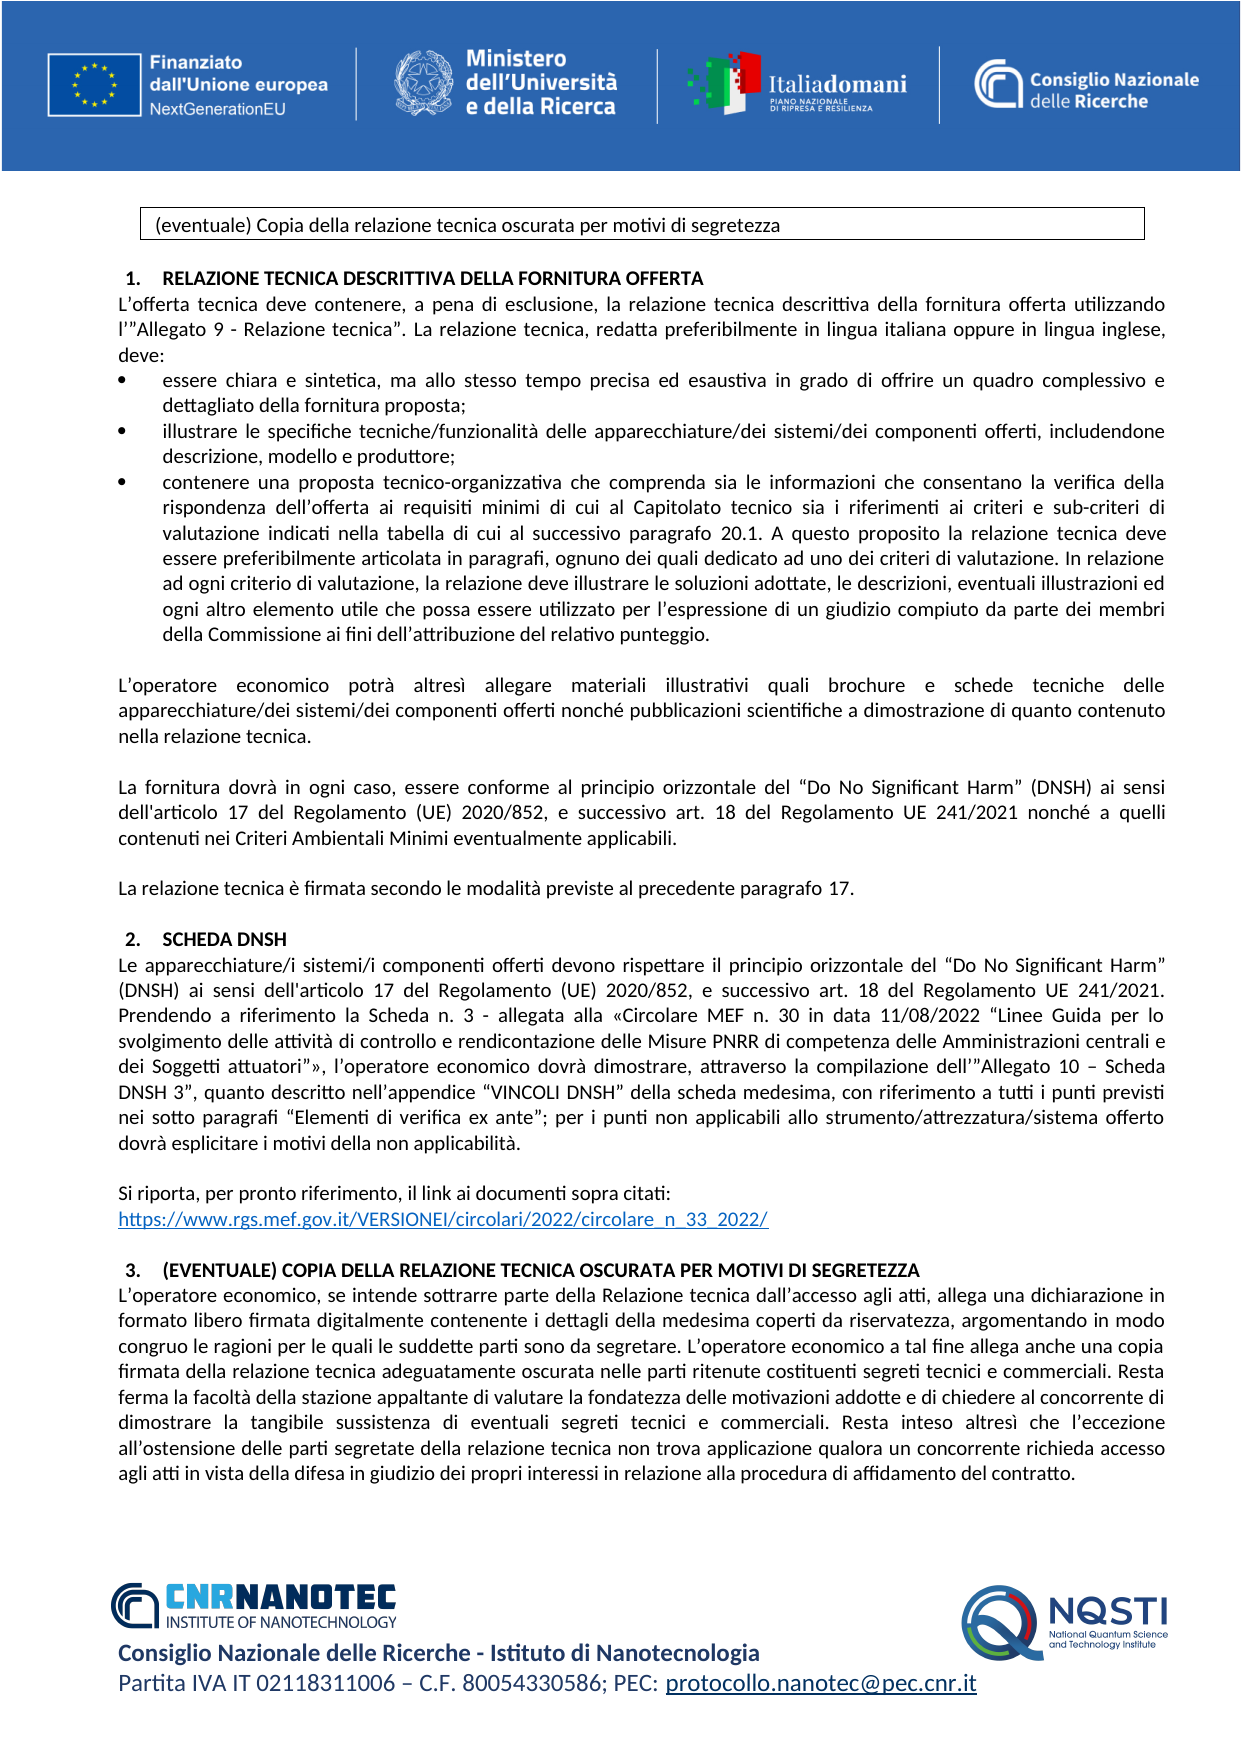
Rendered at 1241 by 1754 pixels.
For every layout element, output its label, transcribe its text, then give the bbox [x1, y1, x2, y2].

table_cell (eventuale) Copia della relazione tecnica oscurata per motivi di segretezza [141, 208, 1144, 239]
text https://www.rgs.mef.gov.it/VERSIONEI/circolari/2022/circolare_n_33_2022/ [118, 1206, 1167, 1231]
list Relazione tecnica descrittiva della fornitura offerta [125, 266, 1167, 291]
text La relazione tecnica è firmata secondo le modalità previste al precedente paragrafo 15. [118, 876, 1167, 901]
list essere chiara e sintetica, ma allo stesso tempo precisa ed esaustiva in grado di offrire un quadro complessivo e dettagliato della fornitura proposta; [118, 367, 1167, 418]
text Si riporta, per pronto riferimento, il link ai documenti sopra citati: [118, 1181, 1167, 1206]
list illustrare le specifiche tecniche/funzionalità delle apparecchiature/dei sistemi/dei componenti offerti, includendone descrizione, modello e produttore; [118, 418, 1167, 469]
picture [956, 1577, 1176, 1668]
list Scheda DNSH [125, 926, 1167, 952]
text La fornitura dovrà in ogni caso, essere conforme al principio orizzontale del “Do No Significant Harm” (DNSH) ai sensi dell'articolo 17 del Regolamento (UE) 2020/852, e successivo art. 18 del Regolamento UE 241/2021 nonché a quelli contenuti nei Criteri Ambientali Minimi eventualmente applicabili. [118, 774, 1167, 850]
list (eventuale) Copia della relazione tecnica oscurata per motivi di segretezza [125, 1257, 1167, 1282]
text Le apparecchiature/i sistemi/i componenti offerti devono rispettare il principio orizzontale del “Do No Significant Harm” (DNSH) ai sensi dell'articolo 17 del Regolamento (UE) 2020/852, e successivo art. 18 del Regolamento UE 241/2021. Prendendo a riferimento la Scheda n. 3 - allegata alla «Circolare MEF n. 30 in data 11/08/2022 “Linee Guida per lo svolgimento delle attività di controllo e rendicontazione delle Misure PNRR di competenza delle Amministrazioni centrali e dei Soggetti attuatori”», l’operatore economico dovrà dimostrare, attraverso la compilazione dell’”Allegato 10 – Scheda DNSH 3”, quanto descritto nell’appendice “VINCOLI DNSH” della scheda medesima, con riferimento a tutti i punti previsti nei sotto paragrafi “Elementi di verifica ex ante”; per i punti non applicabili allo strumento/attrezzatura/sistema offerto dovrà esplicitare i motivi della non applicabilità. [118, 952, 1167, 1155]
text L’offerta tecnica deve contenere, a pena di esclusione, la relazione tecnica descrittiva della fornitura offerta utilizzando l’”Allegato 9 - Relazione tecnica”. La relazione tecnica, redatta preferibilmente in lingua italiana oppure in lingua inglese, deve: [118, 291, 1167, 367]
picture [111, 1580, 397, 1632]
text L’operatore economico, se intende sottrarre parte della Relazione tecnica dall’accesso agli atti, allega una dichiarazione in formato libero firmata digitalmente contenente i dettagli della medesima coperti da riservatezza, argomentando in modo congruo le ragioni per le quali le suddette parti sono da segretare. L’operatore economico a tal fine allega anche una copia firmata della relazione tecnica adeguatamente oscurata nelle parti ritenute costituenti segreti tecnici e commerciali. Resta ferma la facoltà della stazione appaltante di valutare la fondatezza delle motivazioni addotte e di chiedere al concorrente di dimostrare la tangibile sussistenza di eventuali segreti tecnici e commerciali. Resta inteso altresì che l’eccezione all’ostensione delle parti segretate della relazione tecnica non trova applicazione qualora un concorrente richieda accesso agli atti in vista della difesa in giudizio dei propri interessi in relazione alla procedura di affidamento del contratto. [118, 1282, 1167, 1486]
text L’operatore economico potrà altresì allegare materiali illustrativi quali brochure e schede tecniche delle apparecchiature/dei sistemi/dei componenti offerti nonché pubblicazioni scientifiche a dimostrazione di quanto contenuto nella relazione tecnica. [118, 672, 1167, 748]
picture [1, 1, 1241, 171]
list contenere una proposta tecnico-organizzativa che comprenda sia le informazioni che consentano la verifica della rispondenza dell’offerta ai requisiti minimi di cui al Capitolato tecnico sia i riferimenti ai criteri e sub-criteri di valutazione indicati nella tabella di cui al successivo paragrafo 18.1. A questo proposito la relazione tecnica deve essere preferibilmente articolata in paragrafi, ognuno dei quali dedicato ad uno dei criteri di valutazione. In relazione ad ogni criterio di valutazione, la relazione deve illustrare le soluzioni adottate, le descrizioni, eventuali illustrazioni ed ogni altro elemento utile che possa essere utilizzato per l’espressione di un giudizio compiuto da parte dei membri della Commissione ai fini dell’attribuzione del relativo punteggio. [118, 469, 1167, 647]
